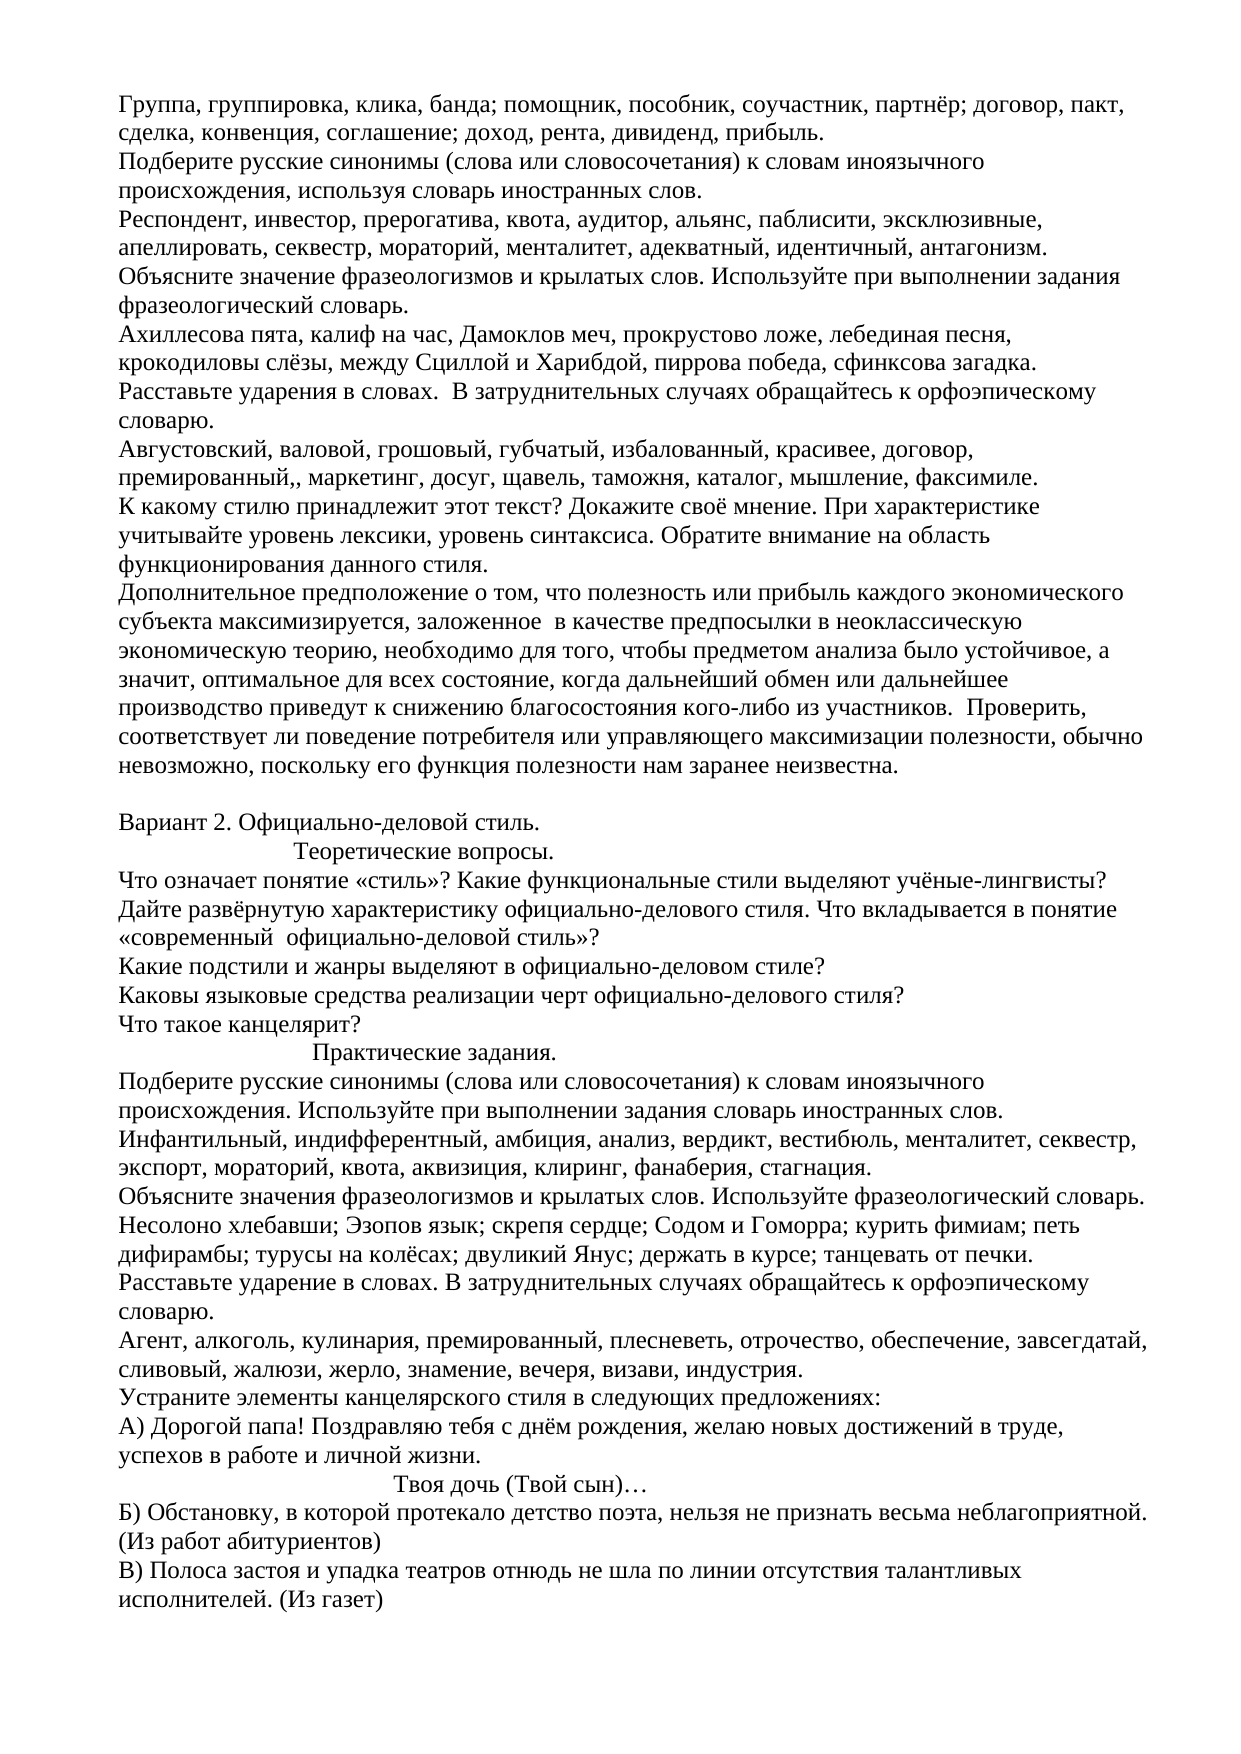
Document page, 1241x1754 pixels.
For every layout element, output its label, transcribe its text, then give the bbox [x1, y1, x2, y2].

text Ахиллесова пята, калиф на час, Дамоклов меч, прокрустово ложе, лебединая песня, крокодиловы слёзы, между Сциллой и Харибдой, пиррова победа, сфинксова загадка. [118, 319, 1152, 376]
text Теоретические вопросы. [118, 836, 1152, 865]
text Несолоно хлебавши; Эзопов язык; скрепя сердце; Содом и Гоморра; курить фимиам; петь дифирамбы; турусы на колёсах; двуликий Янус; держать в курсе; танцевать от печки. [118, 1210, 1152, 1267]
text Твоя дочь (Твой сын)… [118, 1469, 1152, 1497]
text Подберите русские синонимы (слова или словосочетания) к словам иноязычного происхождения, используя словарь иностранных слов. [118, 146, 1152, 204]
text Расставьте ударение в словах. В затруднительных случаях обращайтесь к орфоэпическому словарю. [118, 1267, 1152, 1325]
text Респондент, инвестор, прерогатива, квота, аудитор, альянс, паблисити, эксклюзивные, апеллировать, секвестр, мораторий, менталитет, адекватный, идентичный, антагонизм. [118, 204, 1152, 261]
text Что такое канцелярит? [118, 1009, 1152, 1037]
text Объясните значения фразеологизмов и крылатых слов. Используйте фразеологический словарь. [118, 1181, 1152, 1210]
text Инфантильный, индифферентный, амбиция, анализ, вердикт, вестибюль, менталитет, секвестр, экспорт, мораторий, квота, аквизиция, клиринг, фанаберия, стагнация. [118, 1124, 1152, 1181]
text Б) Обстановку, в которой протекало детство поэта, нельзя не признать весьма неблагоприятной. (Из работ абитуриентов) [118, 1497, 1152, 1555]
text Дополнительное предположение о том, что полезность или прибыль каждого экономического субъекта максимизируется, заложенное в качестве предпосылки в неоклассическую экономическую теорию, необходимо для того, чтобы предметом анализа было устойчивое, а значит, оптимальное для всех состояние, когда дальнейший обмен или дальнейшее производство приведут к снижению благосостояния кого-либо из участников. Проверить, соответствует ли поведение потребителя или управляющего максимизации полезности, обычно невозможно, поскольку его функция полезности нам заранее неизвестна. [118, 577, 1152, 779]
text Расставьте ударения в словах. В затруднительных случаях обращайтесь к орфоэпическому словарю. [118, 376, 1152, 434]
text Группа, группировка, клика, банда; помощник, пособник, соучастник, партнёр; договор, пакт, сделка, конвенция, соглашение; доход, рента, дивиденд, прибыль. [118, 89, 1152, 146]
text Устраните элементы канцелярского стиля в следующих предложениях: [118, 1382, 1152, 1411]
text А) Дорогой папа! Поздравляю тебя с днём рождения, желаю новых достижений в труде, успехов в работе и личной жизни. [118, 1411, 1152, 1469]
text Какие подстили и жанры выделяют в официально-деловом стиле? [118, 951, 1152, 980]
text Объясните значение фразеологизмов и крылатых слов. Используйте при выполнении задания фразеологический словарь. [118, 261, 1152, 319]
text Августовский, валовой, грошовый, губчатый, избалованный, красивее, договор, премированный,, маркетинг, досуг, щавель, таможня, каталог, мышление, факсимиле. [118, 434, 1152, 491]
text К какому стилю принадлежит этот текст? Докажите своё мнение. При характеристике учитывайте уровень лексики, уровень синтаксиса. Обратите внимание на область функционирования данного стиля. [118, 491, 1152, 577]
text Что означает понятие «стиль»? Какие функциональные стили выделяют учёные-лингвисты? [118, 865, 1152, 894]
text В) Полоса застоя и упадка театров отнюдь не шла по линии отсутствия талантливых исполнителей. (Из газет) [118, 1555, 1152, 1612]
text Дайте развёрнутую характеристику официально-делового стиля. Что вкладывается в понятие «современный официально-деловой стиль»? [118, 894, 1152, 951]
text Вариант 2. Официально-деловой стиль. [118, 807, 1152, 836]
text Подберите русские синонимы (слова или словосочетания) к словам иноязычного происхождения. Используйте при выполнении задания словарь иностранных слов. [118, 1066, 1152, 1124]
text Агент, алкоголь, кулинария, премированный, плесневеть, отрочество, обеспечение, завсегдатай, сливовый, жалюзи, жерло, знамение, вечеря, визави, индустрия. [118, 1325, 1152, 1382]
text Каковы языковые средства реализации черт официально-делового стиля? [118, 980, 1152, 1009]
text Практические задания. [118, 1037, 1152, 1066]
